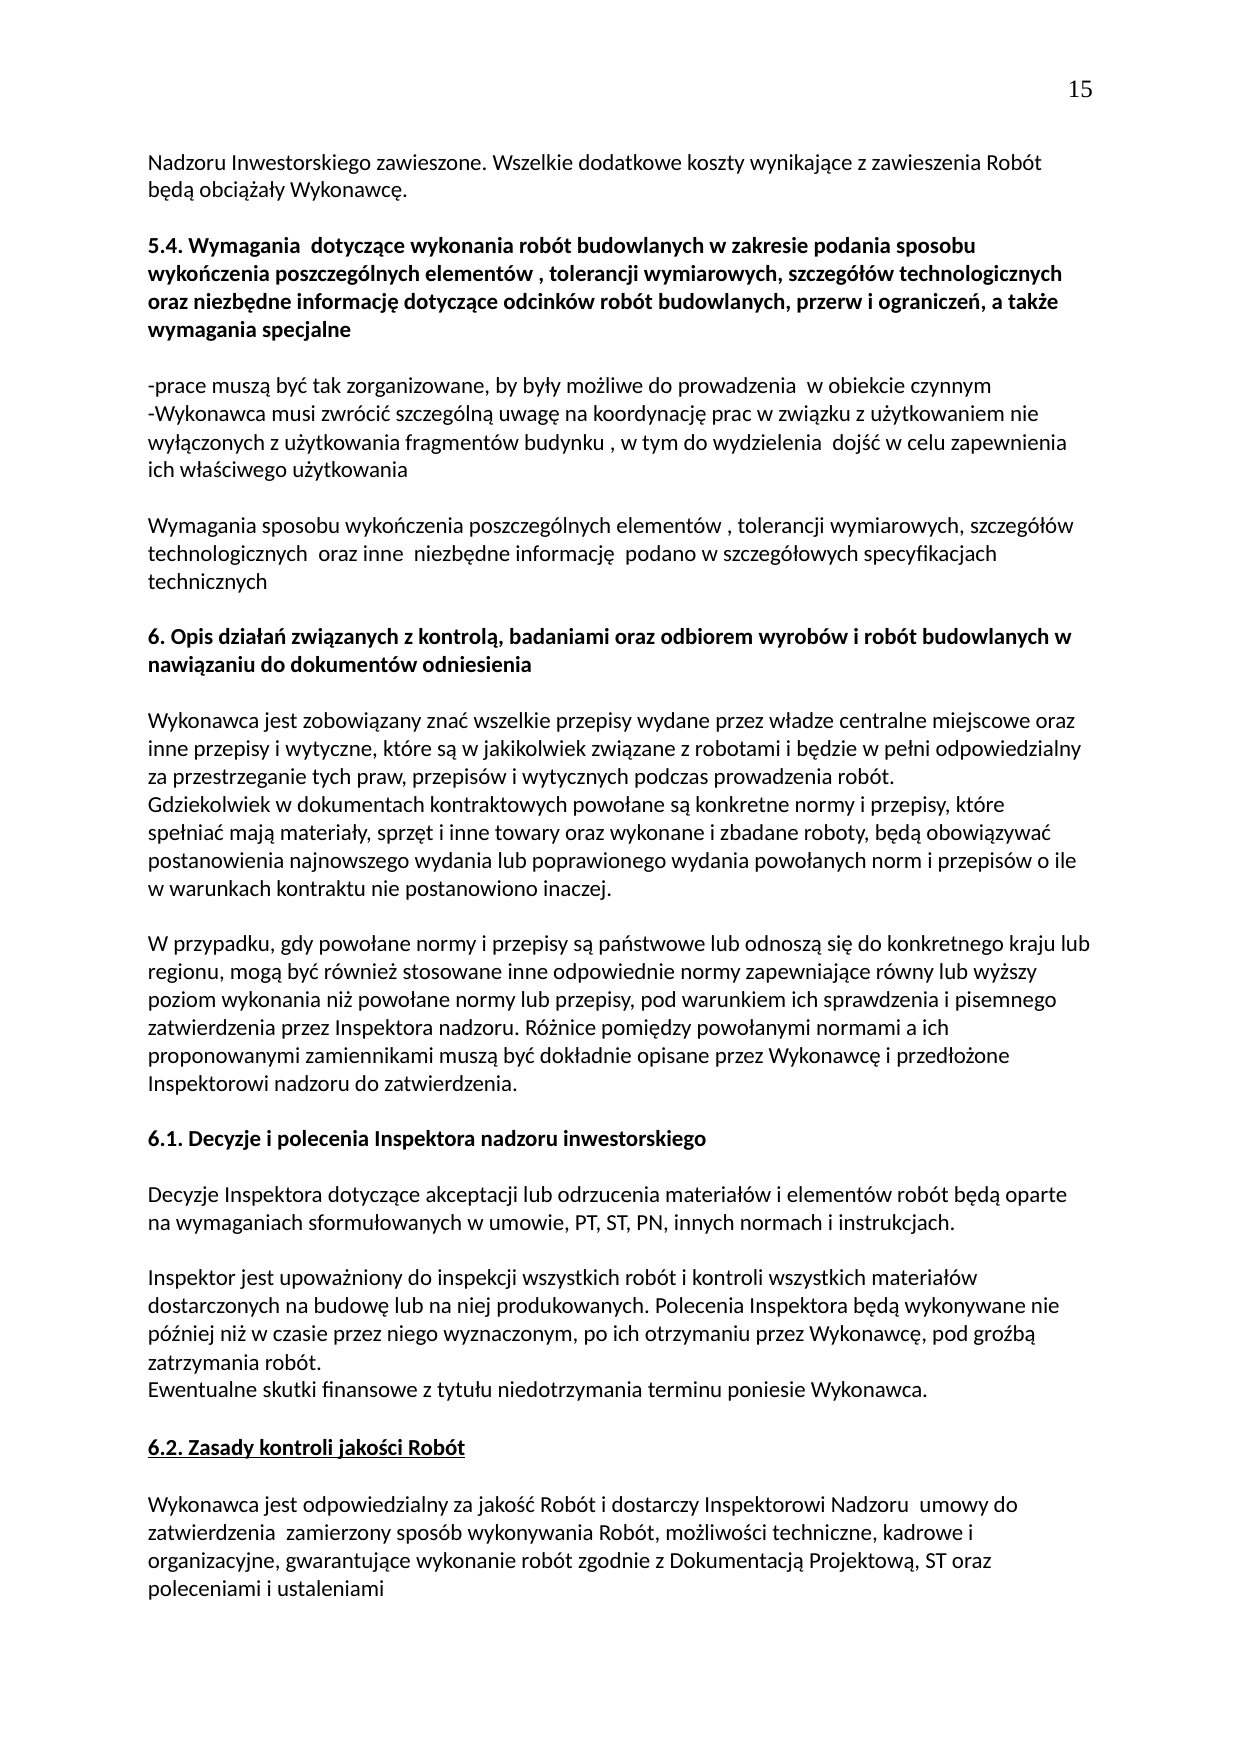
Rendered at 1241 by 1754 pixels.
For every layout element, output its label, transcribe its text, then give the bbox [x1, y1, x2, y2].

text 6.2. Zasady kontroli jakości Robót [148, 1433, 1093, 1461]
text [148, 148, 1093, 204]
text Inspektor jest upoważniony do inspekcji wszystkich robót i kontroli wszystkich materiałów dostarczonych na budowę lub na niej produkowanych. Polecenia Inspektora będą wykonywane nie później niż w czasie przez niego wyznaczonym, po ich otrzymaniu przez Wykonawcę, pod groźbą zatrzymania robót. Ewentualne skutki finansowe z tytułu niedotrzymania terminu poniesie Wykonawca. [148, 1263, 1093, 1404]
text 6.1. Decyzje i polecenia Inspektora nadzoru inwestorskiego [148, 1124, 1093, 1152]
text Wykonawca jest zobowiązany znać wszelkie przepisy wydane przez władze centralne miejscowe oraz inne przepisy i wytyczne, które są w jakikolwiek związane z robotami i będzie w pełni odpowiedzialny za przestrzeganie tych praw, przepisów i wytycznych podczas prowadzenia robót. [148, 678, 1093, 790]
text -prace muszą być tak zorganizowane, by były możliwe do prowadzenia w obiekcie czynnym -Wykonawca musi zwrócić szczególną uwagę na koordynację prac w związku z użytkowaniem nie wyłączonych z użytkowania fragmentów budynku , w tym do wydzielenia dojść w celu zapewnienia ich właściwego użytkowania [148, 372, 1093, 484]
text Gdziekolwiek w dokumentach kontraktowych powołane są konkretne normy i przepisy, które [148, 790, 1093, 818]
text 5.4. Wymagania dotyczące wykonania robót budowlanych w zakresie podania sposobu wykończenia poszczególnych elementów , tolerancji wymiarowych, szczegółów technologicznych oraz niezbędne informację dotyczące odcinków robót budowlanych, przerw i ograniczeń, a także wymagania specjalne [148, 231, 1093, 372]
text 6. Opis działań związanych z kontrolą, badaniami oraz odbiorem wyrobów i robót budowlanych w nawiązaniu do dokumentów odniesienia [148, 622, 1093, 678]
text Wymagania sposobu wykończenia poszczególnych elementów , tolerancji wymiarowych, szczegółów technologicznych oraz inne niezbędne informację podano w szczegółowych specyfikacjach technicznych [148, 511, 1093, 595]
text spełniać mają materiały, sprzęt i inne towary oraz wykonane i zbadane roboty, będą obowiązywać postanowienia najnowszego wydania lub poprawionego wydania powołanych norm i przepisów o ile w warunkach kontraktu nie postanowiono inaczej. [148, 818, 1093, 902]
text Wykonawca jest odpowiedzialny za jakość Robót i dostarczy Inspektorowi Nadzoru umowy do zatwierdzenia zamierzony sposób wykonywania Robót, możliwości techniczne, kadrowe i organizacyjne, gwarantujące wykonanie robót zgodnie z Dokumentacją Projektową, ST oraz poleceniami i ustaleniami [148, 1490, 1093, 1602]
text W przypadku, gdy powołane normy i przepisy są państwowe lub odnoszą się do konkretnego kraju lub regionu, mogą być również stosowane inne odpowiednie normy zapewniające równy lub wyższy poziom wykonania niż powołane normy lub przepisy, pod warunkiem ich sprawdzenia i pisemnego zatwierdzenia przez Inspektora nadzoru. Różnice pomiędzy powołanymi normami a ich proponowanymi zamiennikami muszą być dokładnie opisane przez Wykonawcę i przedłożone Inspektorowi nadzoru do zatwierdzenia. [148, 929, 1093, 1097]
text Decyzje Inspektora dotyczące akceptacji lub odrzucenia materiałów i elementów robót będą oparte na wymaganiach sformułowanych w umowie, PT, ST, PN, innych normach i instrukcjach. [148, 1180, 1093, 1236]
